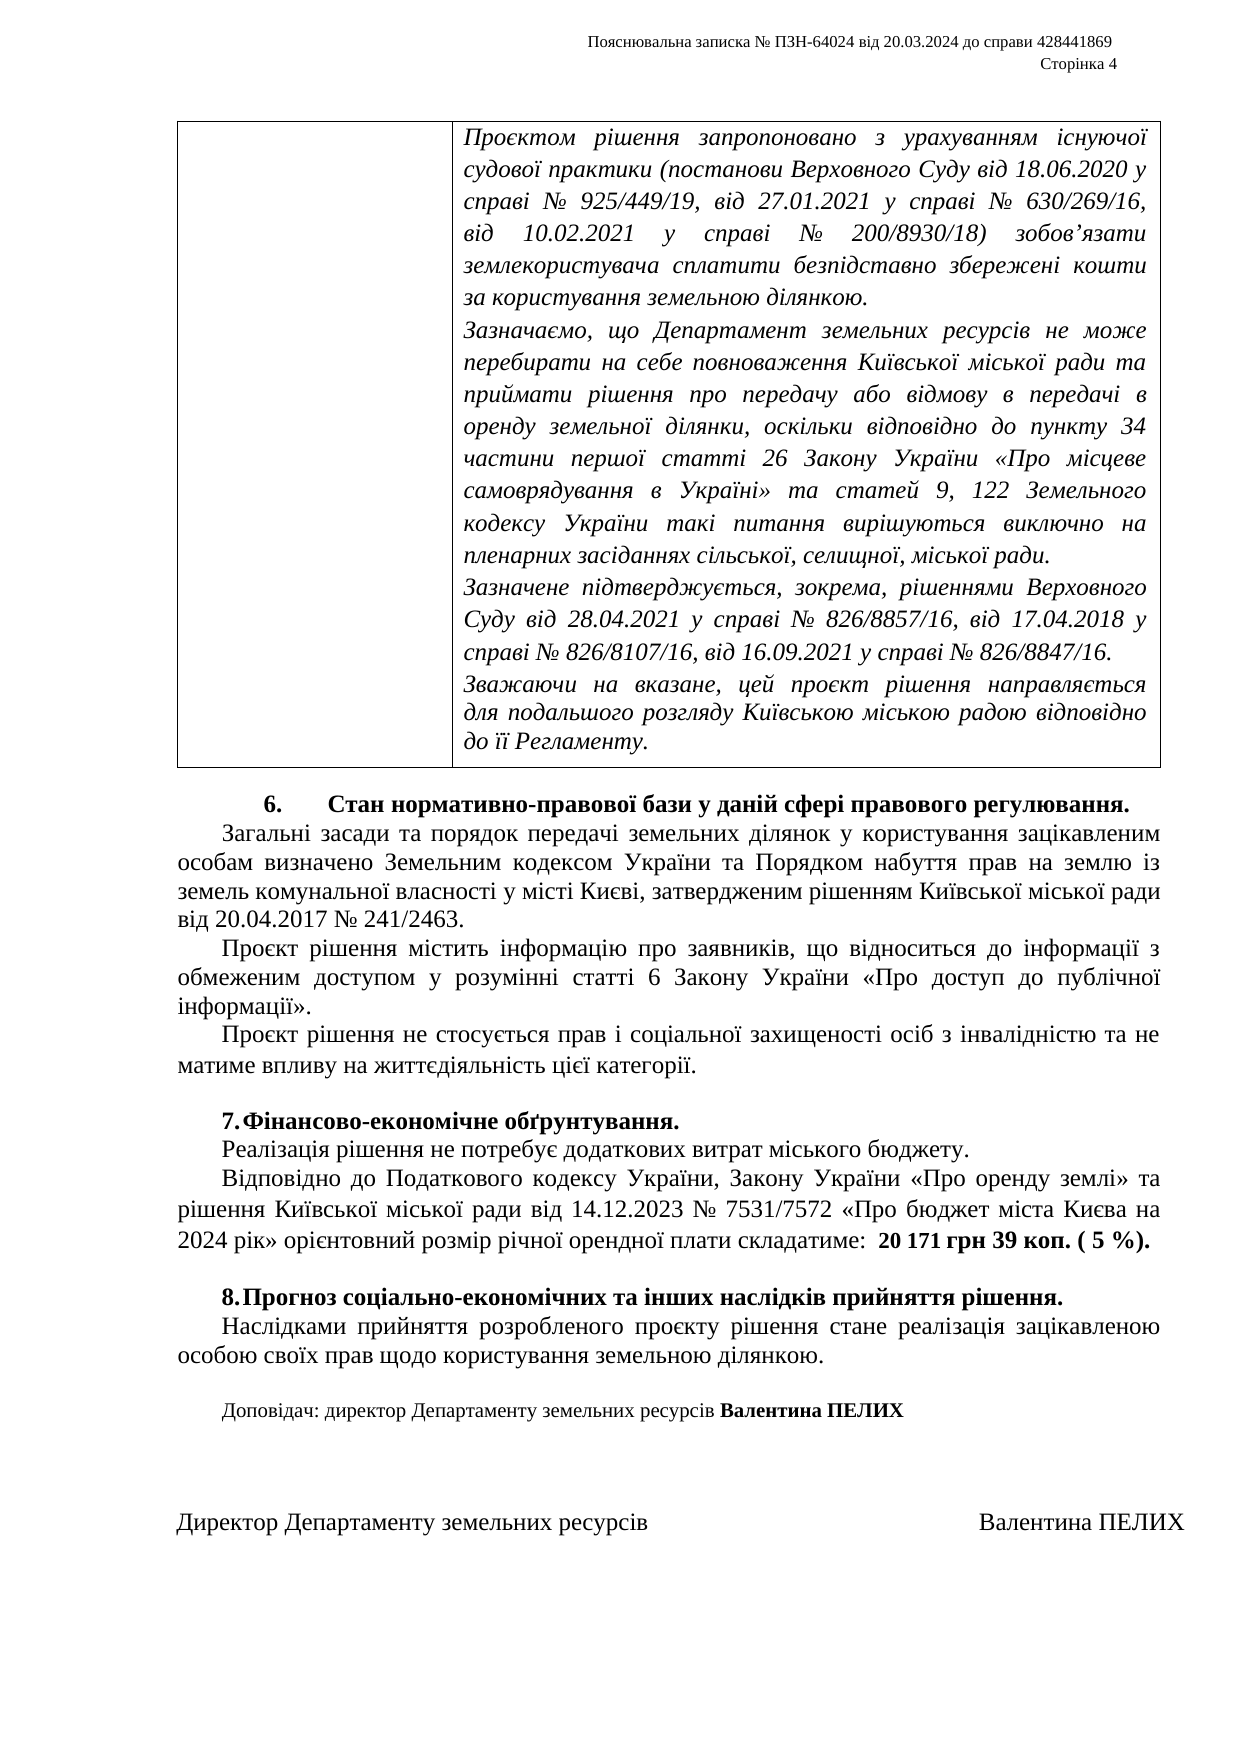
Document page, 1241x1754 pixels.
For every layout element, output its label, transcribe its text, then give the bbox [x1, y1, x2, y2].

list Стан нормативно-правової бази у даній сфері правового регулювання. [222, 789, 1161, 818]
text Доповідач: директор Департаменту земельних ресурсів Валентина ПЕЛИХ [177, 1397, 1161, 1422]
table_header Директор Департаменту земельних ресурсів [177, 1508, 679, 1577]
text Загальні засади та порядок передачі земельних ділянок у користування зацікавленим особам визначено Земельним кодексом України та Порядком набуття прав на землю із земель комунальної власності у місті Києві, затвердженим рішенням Київської міської ради від 20.04.2017 № 241/2463. [177, 818, 1161, 933]
text Відповідно до Податкового кодексу України, Закону України «Про оренду землі» та рішення Київської міської ради від 14.12.2023 № 7531/7572 «Про бюджет міста Києва на 2024 рік» орієнтовний розмір річної орендної плати складатиме: 20 171 грн 39 коп. ( 5 %). [177, 1163, 1161, 1254]
list Прогноз соціально-економічних та інших наслідків прийняття рішення. [177, 1282, 1161, 1311]
table_cell Проєктом рішення запропоновано з урахуванням існуючої судової практики (постанови Верховного Cуду від 18.06.2020 у справі № 925/449/19, від 27.01.2021 у справі № 630/269/16, від 10.02.2021 у справі № 200/8930/18) зобов’язати землекористувача сплатити безпідставно збережені кошти за користування земельною ділянкою. Зазначаємо, що Департамент земельних ресурсів не може перебирати на себе повноваження Київської міської ради та приймати рішення про передачу або відмову в передачі в оренду земельної ділянки, оскільки відповідно до пункту 34 частини першої статті 26 Закону України «Про місцеве самоврядування в Україні» та статей 9, 122 Земельного кодексу України такі питання вирішуються виключно на пленарних засіданнях сільської, селищної, міської ради. Зазначене підтверджується, зокрема, рішеннями Верховного Суду від 28.04.2021 у справі № 826/8857/16, від 17.04.2018 у справі № 826/8107/16, від 16.09.2021 у справі № 826/8847/16. Зважаючи на вказане, цей проєкт рішення направляється для подальшого розгляду Київською міською радою відповідно до її Регламенту. [453, 122, 1160, 767]
text Наслідками прийняття розробленого проєкту рішення стане реалізація зацікавленою особою своїх прав щодо користування земельною ділянкою. [177, 1311, 1161, 1369]
list Фінансово-економічне обґрунтування. [177, 1106, 1161, 1134]
table_cell [178, 122, 452, 767]
text Проєкт рішення не стосується прав і соціальної захищеності осіб з інвалідністю та не матиме впливу на життєдіяльність цієї категорії. [177, 1019, 1161, 1079]
text Реалізація рішення не потребує додаткових витрат міського бюджету. [177, 1134, 1161, 1163]
table_header Валентина ПЕЛИХ [679, 1508, 1196, 1577]
text Проєкт рішення містить інформацію про заявників, що відноситься до інформації з обмеженим доступом у розумінні статті 6 Закону України «Про доступ до публічної інформації». [177, 933, 1161, 1019]
